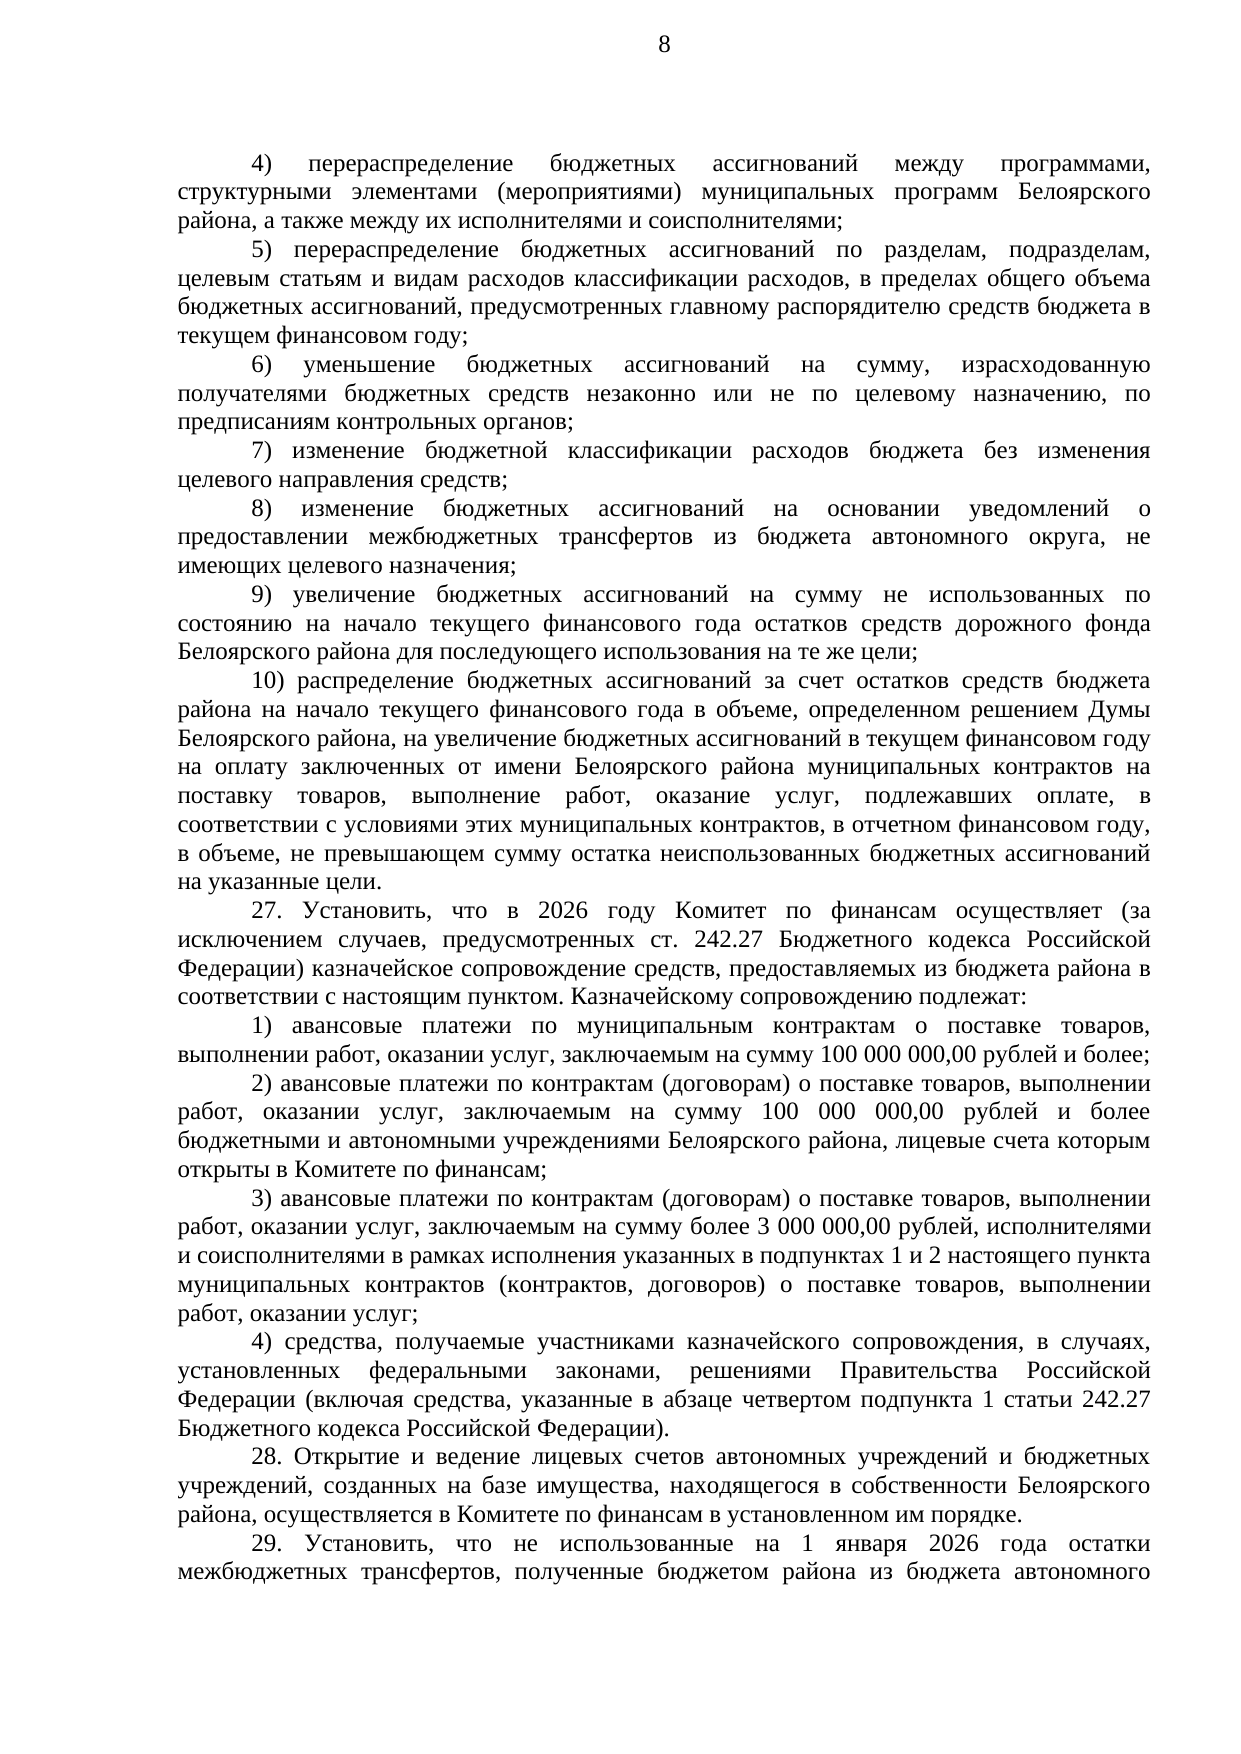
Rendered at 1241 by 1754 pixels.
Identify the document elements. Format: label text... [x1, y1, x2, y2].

text 5) перераспределение бюджетных ассигнований по разделам, подразделам, целевым статьям и видам расходов классификации расходов, в пределах общего объема бюджетных ассигнований, предусмотренных главному распорядителю средств бюджета в текущем финансовом году; [177, 234, 1152, 349]
text 27. Установить, что в 2026 году Комитет по финансам осуществляет (за исключением случаев, предусмотренных ст. 242.27 Бюджетного кодекса Российской Федерации) казначейское сопровождение средств, предоставляемых из бюджета района в соответствии с настоящим пунктом. Казначейскому сопровождению подлежат: [177, 895, 1152, 1010]
text 1) авансовые платежи по муниципальным контрактам о поставке товаров, выполнении работ, оказании услуг, заключаемым на сумму 100 000 000,00 рублей и более; [177, 1010, 1152, 1068]
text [177, 1528, 1152, 1585]
text 28. Открытие и ведение лицевых счетов автономных учреждений и бюджетных учреждений, созданных на базе имущества, находящегося в собственности Белоярского района, осуществляется в Комитете по финансам в установленном им порядке. [177, 1441, 1152, 1528]
text 2) авансовые платежи по контрактам (договорам) о поставке товаров, выполнении работ, оказании услуг, заключаемым на сумму 100 000 000,00 рублей и более бюджетными и автономными учреждениями Белоярского района, лицевые счета которым открыты в Комитете по финансам; [177, 1068, 1152, 1183]
text 3) авансовые платежи по контрактам (договорам) о поставке товаров, выполнении работ, оказании услуг, заключаемым на сумму более 3 000 000,00 рублей, исполнителями и соисполнителями в рамках исполнения указанных в подпунктах 1 и 2 настоящего пункта муниципальных контрактов (контрактов, договоров) о поставке товаров, выполнении работ, оказании услуг; [177, 1183, 1152, 1326]
text 7) изменение бюджетной классификации расходов бюджета без изменения целевого направления средств; [177, 435, 1152, 493]
text 8) изменение бюджетных ассигнований на основании уведомлений о предоставлении межбюджетных трансфертов из бюджета автономного округа, не имеющих целевого назначения; [177, 493, 1152, 579]
text 9) увеличение бюджетных ассигнований на сумму не использованных по состоянию на начало текущего финансового года остатков средств дорожного фонда Белоярского района для последующего использования на те же цели; [177, 579, 1152, 665]
text 4) перераспределение бюджетных ассигнований между программами, структурными элементами (мероприятиями) муниципальных программ Белоярского района, а также между их исполнителями и соисполнителями; [177, 148, 1152, 234]
text 10) распределение бюджетных ассигнований за счет остатков средств бюджета района на начало текущего финансового года в объеме, определенном решением Думы Белоярского района, на увеличение бюджетных ассигнований в текущем финансовом году на оплату заключенных от имени Белоярского района муниципальных контрактов на поставку товаров, выполнение работ, оказание услуг, подлежавших оплате, в соответствии с условиями этих муниципальных контрактов, в отчетном финансовом году, в объеме, не превышающем сумму остатка неиспользованных бюджетных ассигнований на указанные цели. [177, 665, 1152, 895]
text 4) средства, получаемые участниками казначейского сопровождения, в случаях, установленных федеральными законами, решениями Правительства Российской Федерации (включая средства, указанные в абзаце четвертом подпункта 1 статьи 242.27 Бюджетного кодекса Российской Федерации). [177, 1326, 1152, 1441]
text 6) уменьшение бюджетных ассигнований на сумму, израсходованную получателями бюджетных средств незаконно или не по целевому назначению, по предписаниям контрольных органов; [177, 349, 1152, 435]
